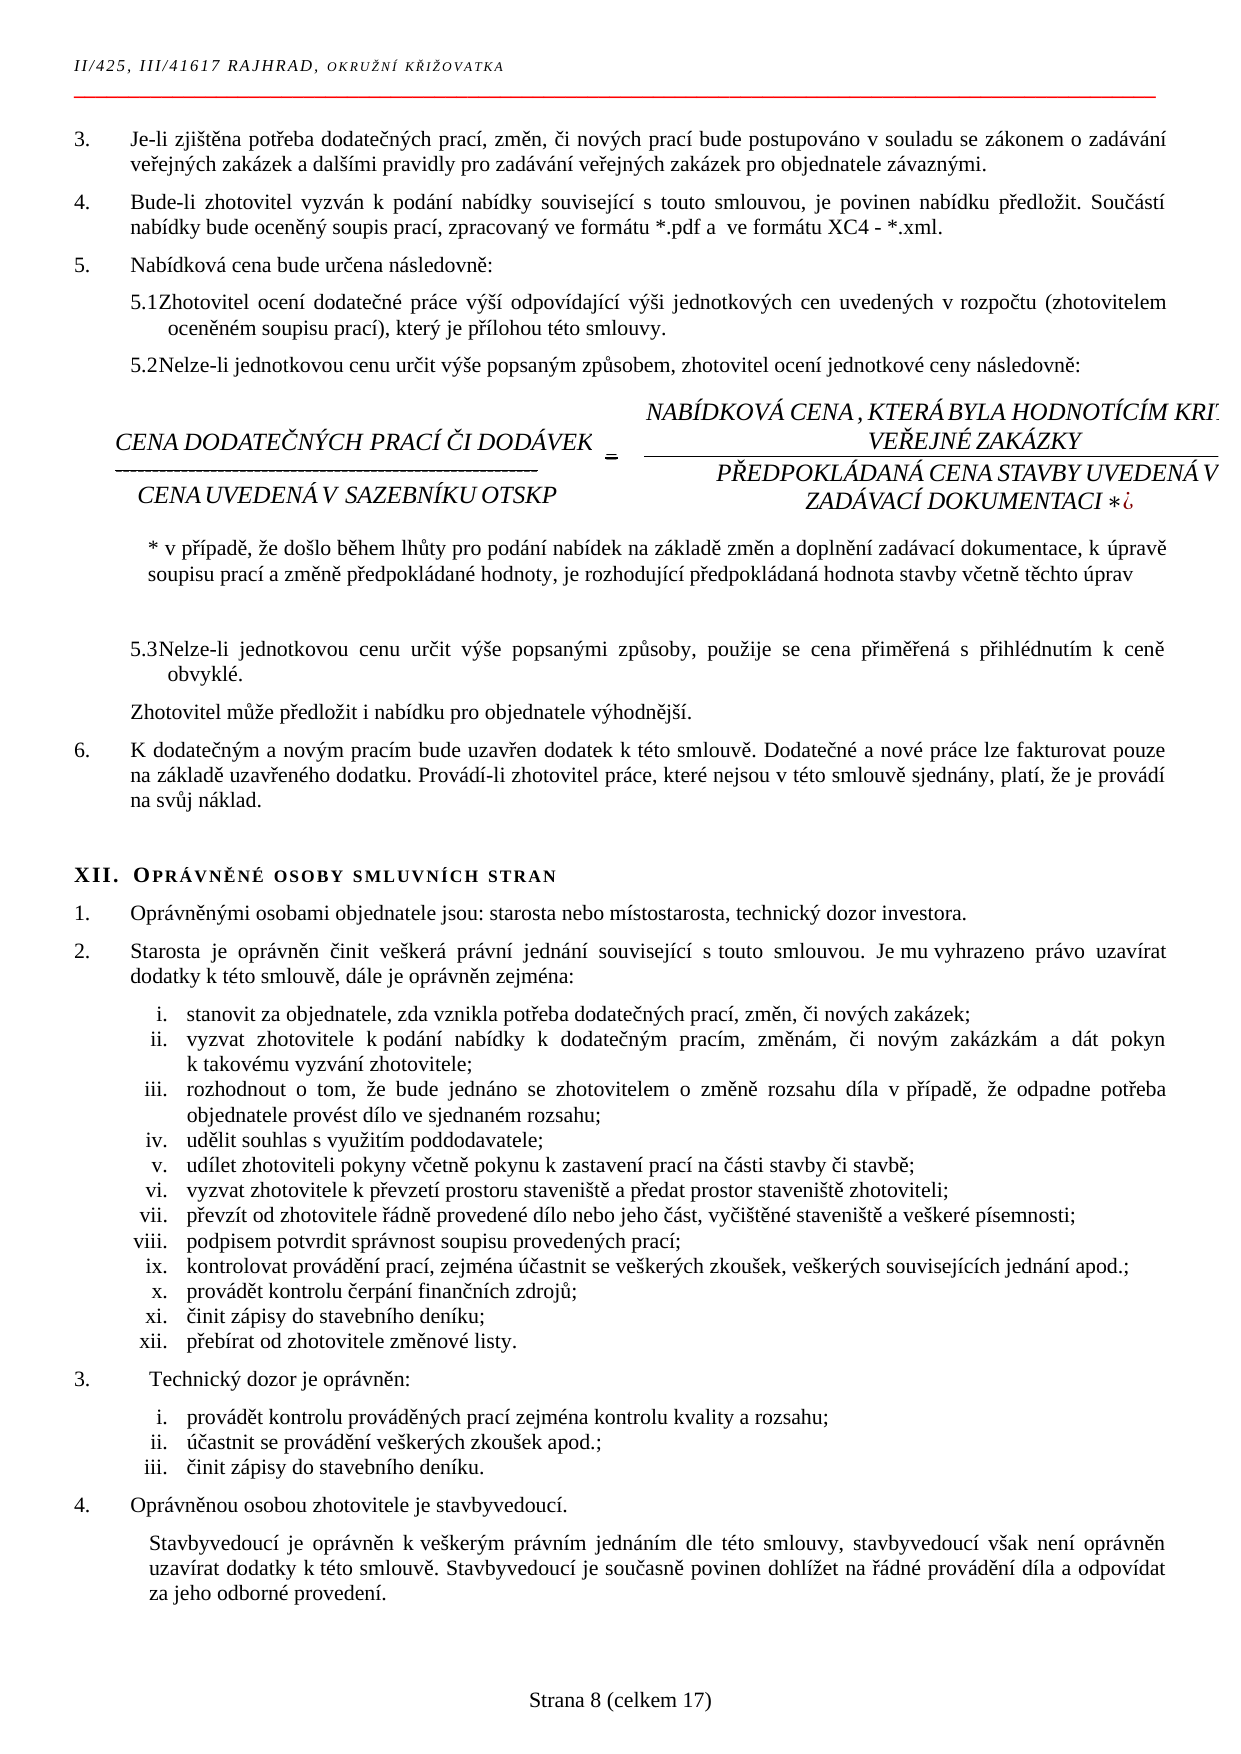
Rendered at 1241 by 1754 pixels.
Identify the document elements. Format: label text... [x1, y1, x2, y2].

text Zhotovitel může předložit i nabídku pro objednatele výhodnější. [74, 699, 1167, 724]
list kontrolovat provádění prací, zejména účastnit se veškerých zkoušek, veškerých souvisejících jednání apod.; [168, 1253, 1167, 1278]
list Zhotovitel ocení dodatečné práce výší odpovídající výši jednotkových cen uvedených v rozpočtu (zhotovitelem oceněném soupisu prací), který je přílohou této smlouvy. [130, 289, 1167, 340]
list Nelze-li jednotkovou cenu určit výše popsaným způsobem, zhotovitel ocení jednotkové ceny následovně: [130, 352, 1167, 377]
list Oprávněnými osobami objednatele jsou: starosta nebo místostarosta, technický dozor investora. [74, 900, 1167, 925]
list činit zápisy do stavebního deníku; [168, 1303, 1167, 1328]
list stanovit za objednatele, zda vznikla potřeba dodatečných prací, změn, či nových zakázek; [168, 1001, 1167, 1026]
list Technický dozor je oprávněn: [74, 1366, 1167, 1391]
list vyzvat zhotovitele k podání nabídky k dodatečným pracím, změnám, či novým zakázkám a dát pokyn k takovému vyzvání zhotovitele; [168, 1026, 1167, 1076]
list převzít od zhotovitele řádně provedené dílo nebo jeho část, vyčištěné staveniště a veškeré písemnosti; [168, 1202, 1167, 1228]
list K dodatečným a novým pracím bude uzavřen dodatek k této smlouvě. Dodatečné a nové práce lze fakturovat pouze na základě uzavřeného dodatku. Provádí-li zhotovitel práce, které nejsou v této smlouvě sjednány, platí, že je provádí na svůj náklad. [74, 737, 1167, 812]
text * v případě, že došlo během lhůty pro podání nabídek na základě změn a doplnění zadávací dokumentace, k úpravě soupisu prací a změně předpokládané hodnoty, je rozhodující předpokládaná hodnota stavby včetně těchto úprav [148, 535, 1167, 586]
table_header = [591, 390, 632, 523]
list udílet zhotoviteli pokyny včetně pokynu k zastavení prací na části stavby či stavbě; [168, 1152, 1167, 1177]
list Starosta je oprávněn činit veškerá právní jednání související s touto smlouvou. Je mu vyhrazeno právo uzavírat dodatky k této smlouvě, dále je oprávněn zejména: [74, 938, 1167, 988]
table_header [632, 390, 1218, 523]
list přebírat od zhotovitele změnové listy. [168, 1328, 1167, 1354]
list Je-li zjištěna potřeba dodatečných prací, změn, či nových prací bude postupováno v souladu se zákonem o zadávání veřejných zakázek a dalšími pravidly pro zadávání veřejných zakázek pro objednatele závaznými. [74, 126, 1167, 176]
list provádět kontrolu prováděných prací zejména kontrolu kvality a rozsahu; [168, 1404, 1167, 1429]
list účastnit se provádění veškerých zkoušek apod.; [168, 1429, 1167, 1454]
list Nabídková cena bude určena následovně: [74, 252, 1167, 277]
list Oprávněné osoby smluvních stran [74, 862, 1167, 888]
list vyzvat zhotovitele k převzetí prostoru staveniště a předat prostor staveniště zhotoviteli; [168, 1177, 1167, 1202]
list rozhodnout o tom, že bude jednáno se zhotovitelem o změně rozsahu díla v případě, že odpadne potřeba objednatele provést dílo ve sjednaném rozsahu; [168, 1076, 1167, 1127]
list činit zápisy do stavebního deníku. [168, 1454, 1167, 1479]
text Stavbyvedoucí je oprávněn k veškerým právním jednáním dle této smlouvy, stavbyvedoucí však není oprávněn uzavírat dodatky k této smlouvě. Stavbyvedoucí je současně povinen dohlížet na řádné provádění díla a odpovídat za jeho odborné provedení. [149, 1530, 1167, 1605]
list Nelze-li jednotkovou cenu určit výše popsanými způsoby, použije se cena přiměřená s přihlédnutím k ceně obvyklé. [130, 636, 1167, 686]
list Bude-li zhotovitel vyzván k podání nabídky související s touto smlouvou, je povinen nabídku předložit. Součástí nabídky bude oceněný soupis prací, zpracovaný ve formátu *.pdf a ve formátu XC4 - *.xml. [74, 189, 1167, 239]
list podpisem potvrdit správnost soupisu provedených prací; [168, 1228, 1167, 1253]
list udělit souhlas s využitím poddodavatele; [168, 1127, 1167, 1152]
table_header ---------------------------------------------------------- [104, 390, 591, 523]
list provádět kontrolu čerpání finančních zdrojů; [168, 1278, 1167, 1303]
list Oprávněnou osobou zhotovitele je stavbyvedoucí. [74, 1492, 1167, 1517]
